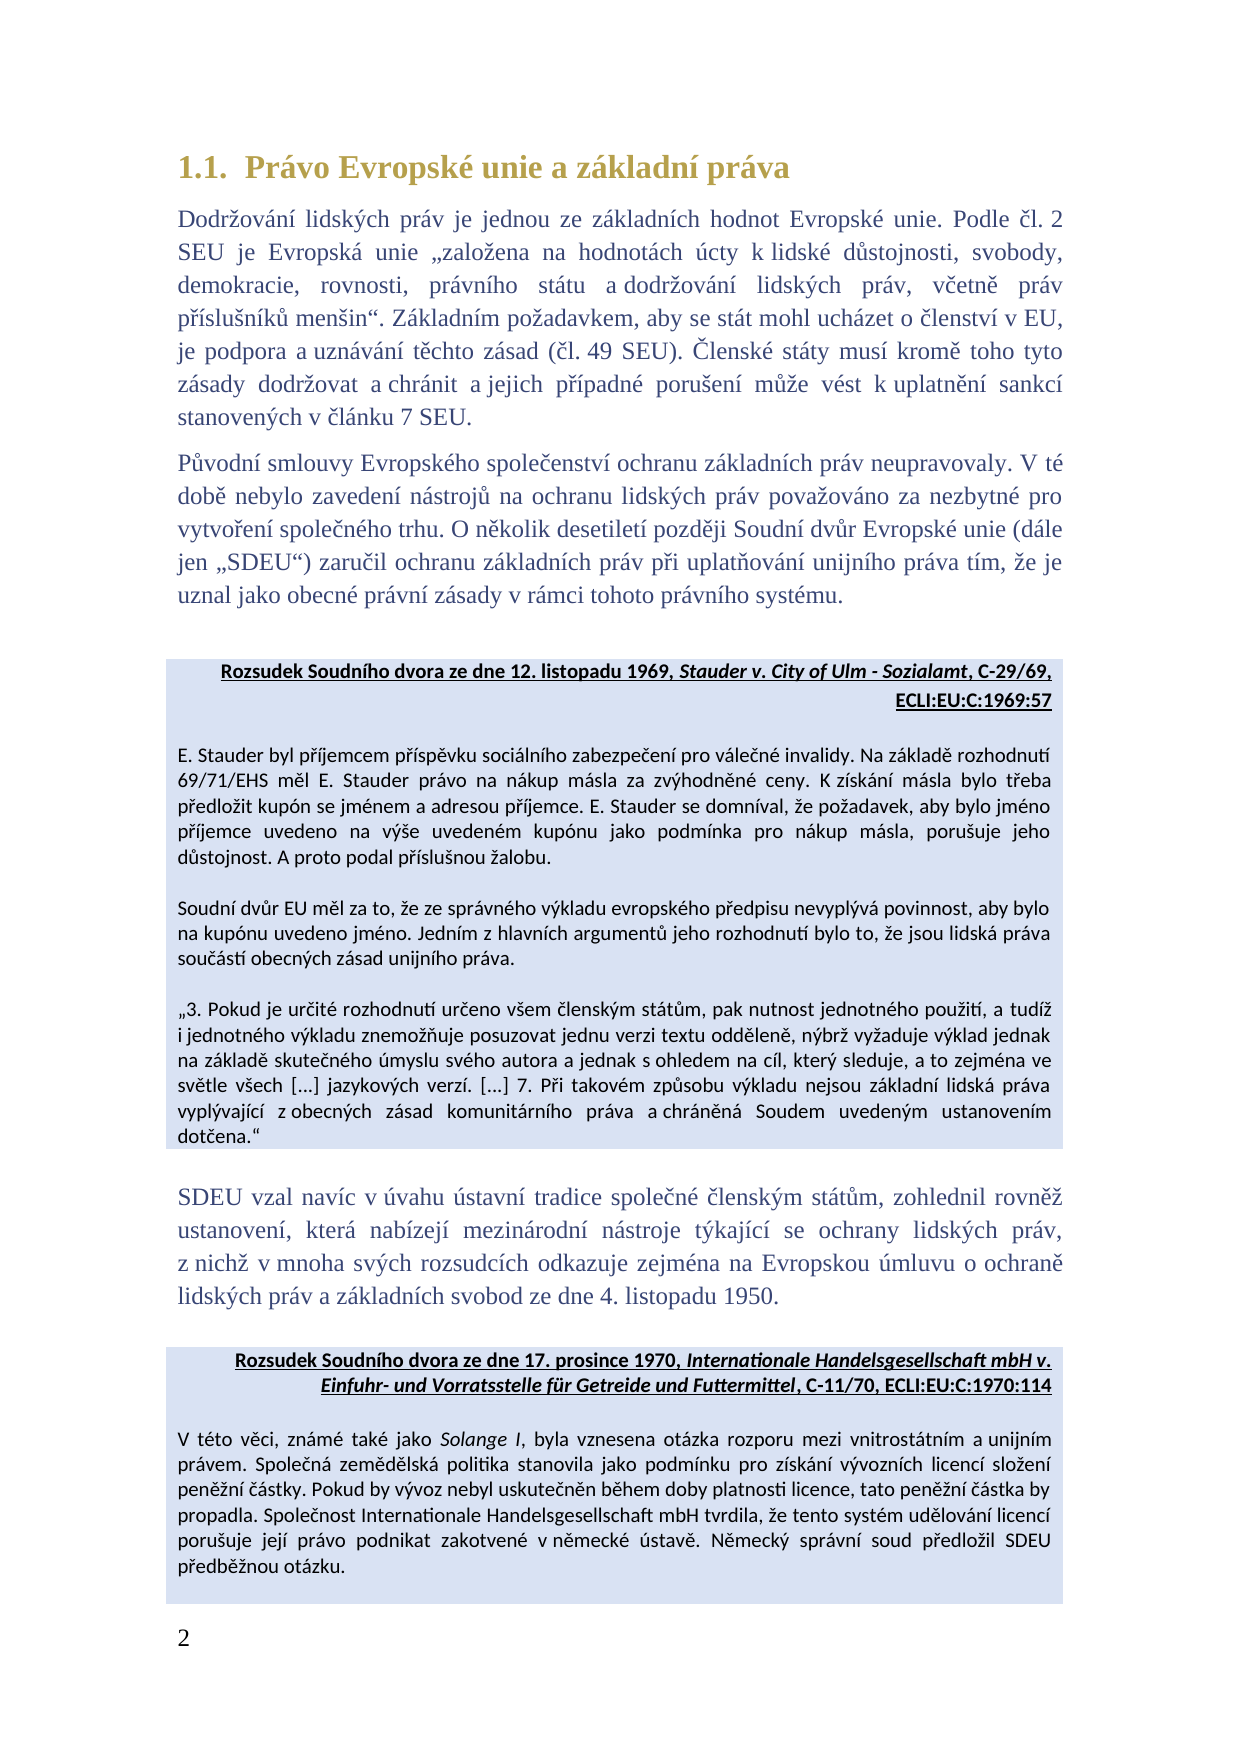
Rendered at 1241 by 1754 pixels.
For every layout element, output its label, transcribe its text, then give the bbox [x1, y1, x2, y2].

text SDEU vzal navíc v úvahu ústavní tradice společné členským státům, zohlednil rovněž ustanovení, která nabízejí mezinárodní nástroje týkající se ochrany lidských práv, z nichž v mnoha svých rozsudcích odkazuje zejména na Evropskou úmluvu o ochraně lidských práv a základních svobod ze dne 4. listopadu 1950. [177, 1182, 1063, 1310]
table_header Rozsudek Soudního dvora ze dne 12. listopadu 1969, Stauder v. City of Ulm - Sozialamt, C-29/69, ECLI:EU:C:1969:57 E. Stauder byl příjemcem příspěvku sociálního zabezpečení pro válečné invalidy. Na základě rozhodnutí 69/71/EHS měl E. Stauder právo na nákup másla za zvýhodněné ceny. K získání másla bylo třeba předložit kupón se jménem a adresou příjemce. E. Stauder se domníval, že požadavek, aby bylo jméno příjemce uvedeno na výše uvedeném kupónu jako podmínka pro nákup másla, porušuje jeho důstojnost. A proto podal příslušnou žalobu. Soudní dvůr EU měl za to, že ze správného výkladu evropského předpisu nevyplývá povinnost, aby bylo na kupónu uvedeno jméno. Jedním z hlavních argumentů jeho rozhodnutí bylo to, že jsou lidská práva součástí obecných zásad unijního práva. „3. Pokud je určité rozhodnutí určeno všem členským státům, pak nutnost jednotného použití, a tudíž i jednotného výkladu znemožňuje posuzovat jednu verzi textu odděleně, nýbrž vyžaduje výklad jednak na základě skutečného úmyslu svého autora a jednak s ohledem na cíl, který sleduje, a to zejména ve světle všech [...] jazykových verzí. [...] 7. Při takovém způsobu výkladu nejsou základní lidská práva vyplývající z obecných zásad komunitárního práva a chráněná Soudem uvedeným ustanovením dotčena.“ [166, 659, 1063, 1149]
list Právo Evropské unie a základní práva [177, 148, 1063, 186]
text Dodržování lidských práv je jednou ze základních hodnot Evropské unie. Podle čl. 2 SEU je Evropská unie „založena na hodnotách úcty k lidské důstojnosti, svobody, demokracie, rovnosti, právního státu a dodržování lidských práv, včetně práv příslušníků menšin“. Základním požadavkem, aby se stát mohl ucházet o členství v EU, je podpora a uznávání těchto zásad (čl. 49 SEU). Členské státy musí kromě toho tyto zásady dodržovat a chránit a jejich případné porušení může vést k uplatnění sankcí stanovených v článku 7 SEU. [177, 204, 1063, 431]
text Původní smlouvy Evropského společenství ochranu základních práv neupravovaly. V té době nebylo zavedení nástrojů na ochranu lidských práv považováno za nezbytné pro vytvoření společného trhu. O několik desetiletí později Soudní dvůr Evropské unie (dále jen „SDEU“) zaručil ochranu základních práv při uplatňování unijního práva tím, že je uznal jako obecné právní zásady v rámci tohoto právního systému. [177, 448, 1063, 609]
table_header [166, 1347, 1063, 1604]
